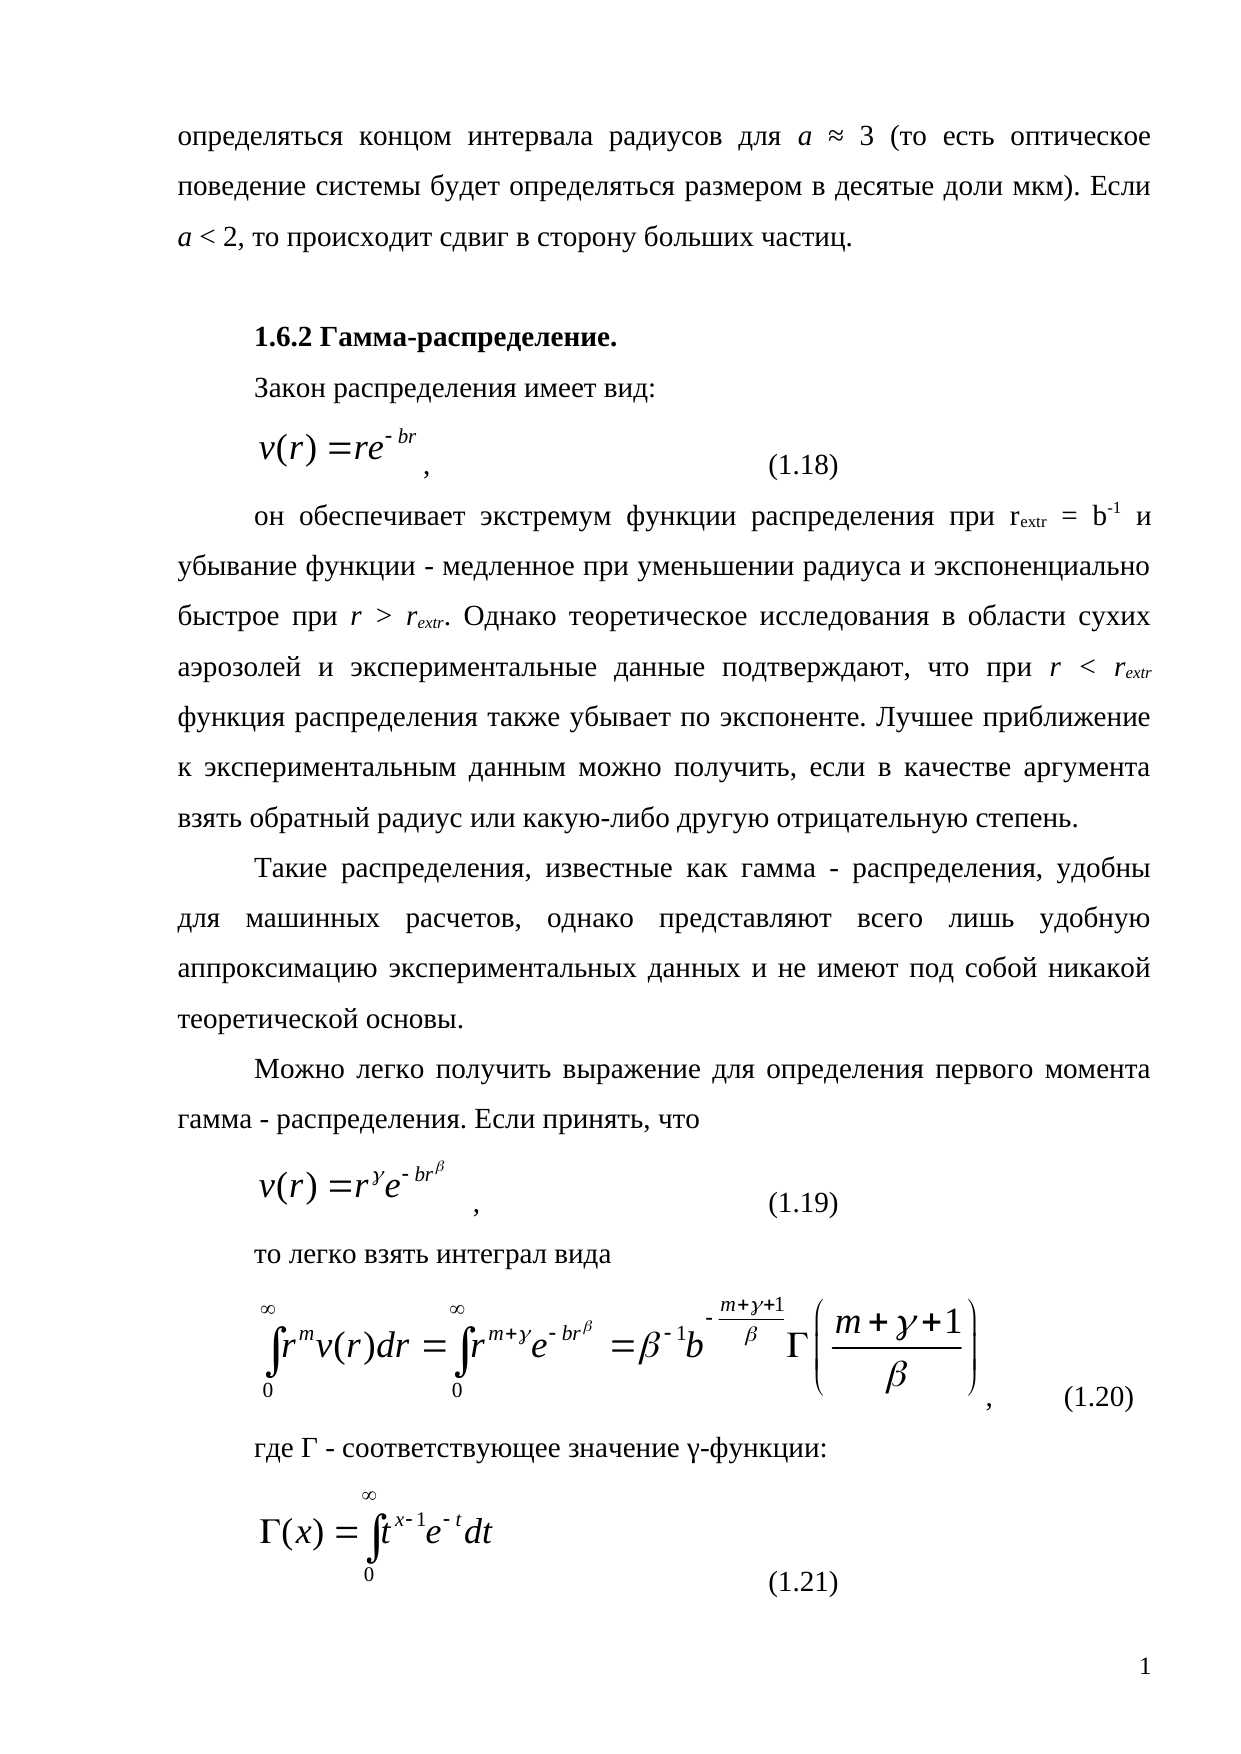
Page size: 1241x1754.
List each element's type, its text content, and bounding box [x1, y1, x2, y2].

text Можно легко получить выражение для определения первого момента гамма - распределения. Если принять, что [177, 1051, 1152, 1135]
text он обеспечивает экстремум функции распределения при rextr = b-1 и убывание функции - медленное при уменьшении радиуса и экспоненциально быстрое при r > rextr. Однако теоретическое исследования в области сухих аэрозолей и экспериментальные данные подтверждают, что при r < rextr функция распределения также убывает по экспоненте. Лучшее приближение к экспериментальным данным можно получить, если в качестве аргумента взять обратный радиус или какую-либо другую отрицательную степень. [177, 498, 1152, 833]
text Закон распределения имеет вид: [177, 370, 1152, 403]
text Такие распределения, известные как гамма - распределения, удобны для машинных расчетов, однако представляют всего лишь удобную аппроксимацию экспериментальных данных и не имеют под собой никакой теоретической основы. [177, 850, 1152, 1034]
subtitle 1.6.2 Гамма-распределение. [177, 319, 1152, 353]
text , (1.20) [177, 1286, 1152, 1413]
text (1.21) [177, 1480, 1152, 1597]
text где Г - соответствующее значение γ-функции: [177, 1430, 1152, 1463]
text то легко взять интеграл вида [177, 1236, 1152, 1269]
text , (1.19) [177, 1152, 1152, 1219]
text , (1.18) [177, 420, 1152, 481]
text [177, 118, 1152, 252]
